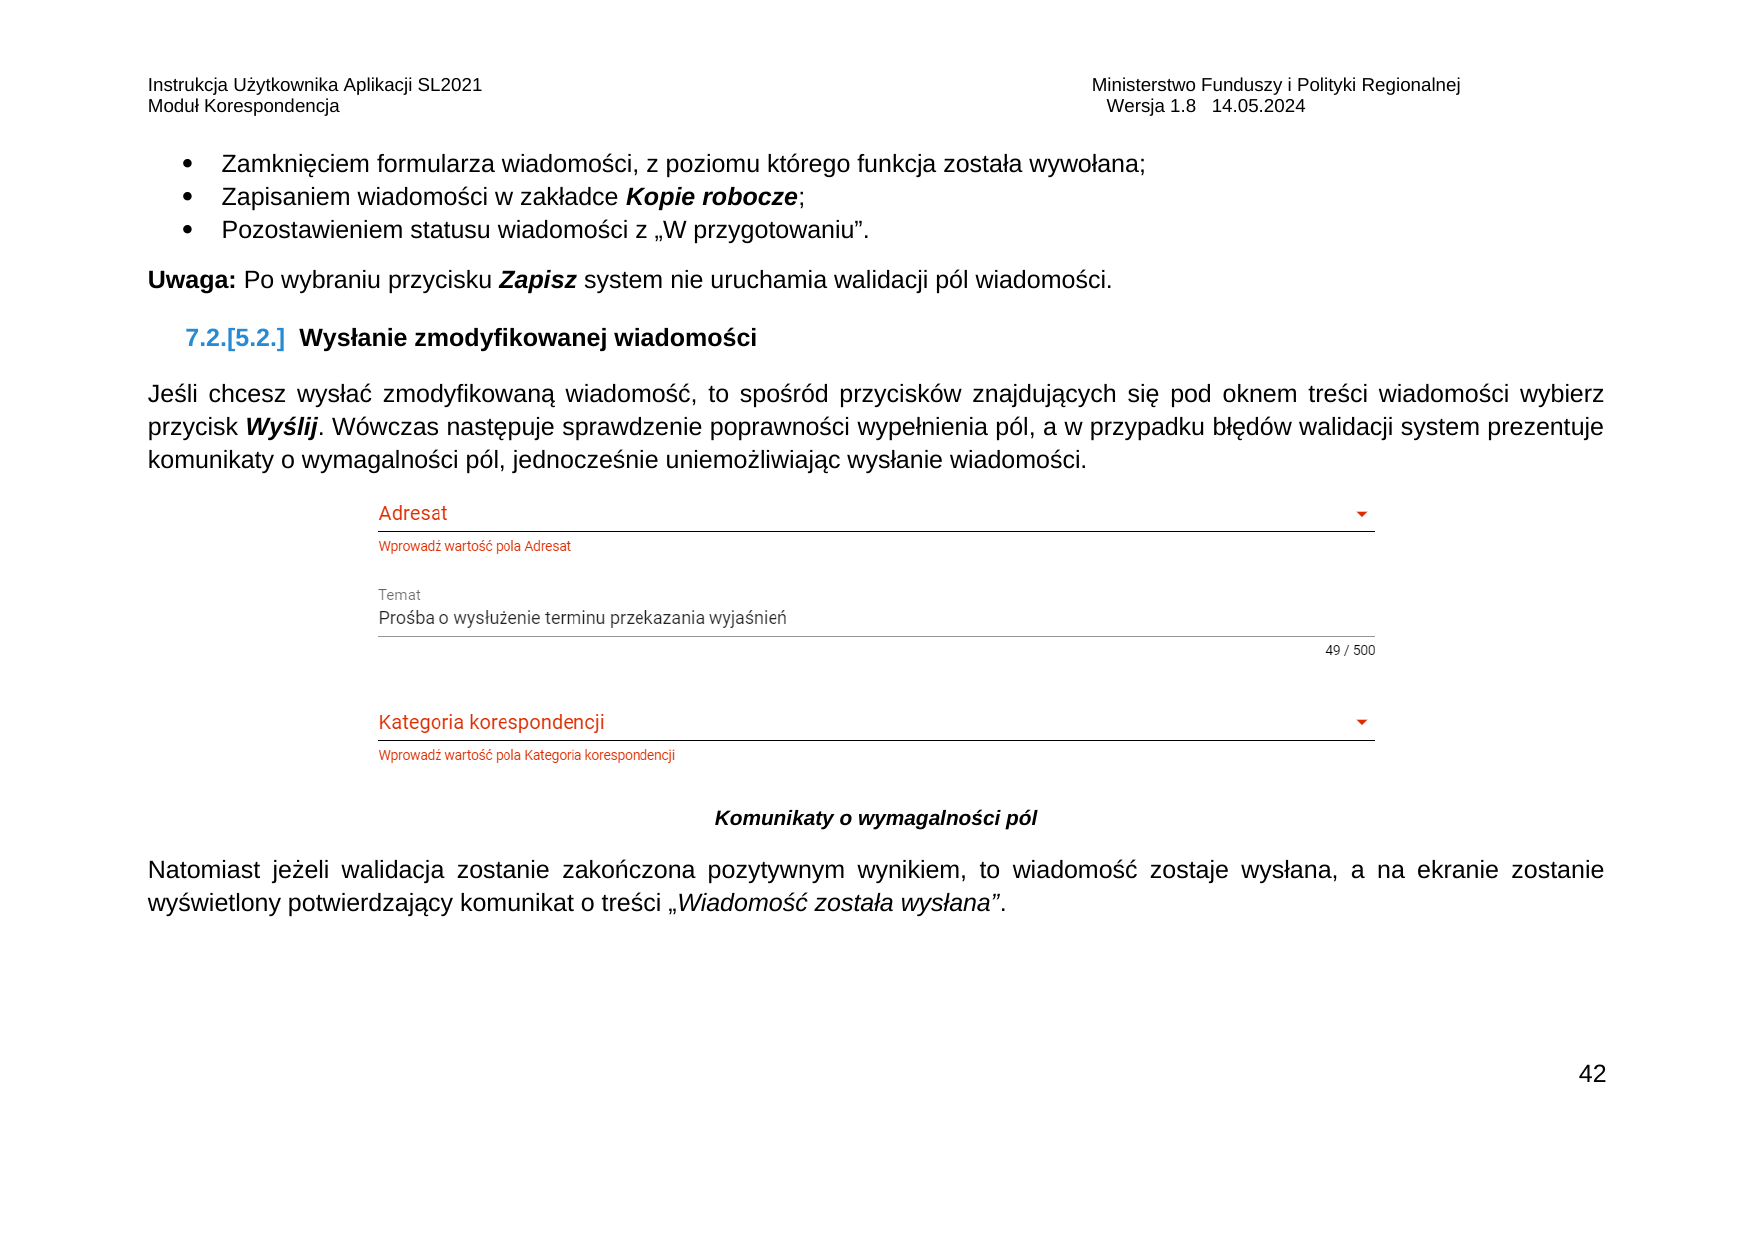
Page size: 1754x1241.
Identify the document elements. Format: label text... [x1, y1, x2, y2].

text Zapisaniem wiadomości w zakładce Kopie robocze; [183, 182, 1606, 211]
text Uwaga: Po wybraniu przycisku Zapisz system nie uruchamia walidacji pól wiadomości. [148, 265, 1606, 293]
text Zamknięciem formularza wiadomości, z poziomu którego funkcja została wywołana; [183, 149, 1606, 178]
text Natomiast jeżeli walidacja zostanie zakończona pozytywnym wynikiem, to wiadomość zostaje wysłana, a na ekranie zostanie wyświetlony potwierdzający komunikat o treści „Wiadomość została wysłana”. [148, 854, 1606, 916]
text Komunikaty o wymagalności pól [148, 806, 1606, 829]
text Pozostawieniem statusu wiadomości z „W przygotowaniu”. [183, 215, 1606, 244]
subtitle Wysłanie zmodyfikowanej wiadomości [185, 323, 1606, 352]
picture [371, 498, 1383, 781]
text Jeśli chcesz wysłać zmodyfikowaną wiadomość, to spośród przycisków znajdujących się pod oknem treści wiadomości wybierz przycisk Wyślij. Wówczas następuje sprawdzenie poprawności wypełnienia pól, a w przypadku błędów walidacji system prezentuje komunikaty o wymagalności pól, jednocześnie uniemożliwiając wysłanie wiadomości. [148, 379, 1606, 474]
